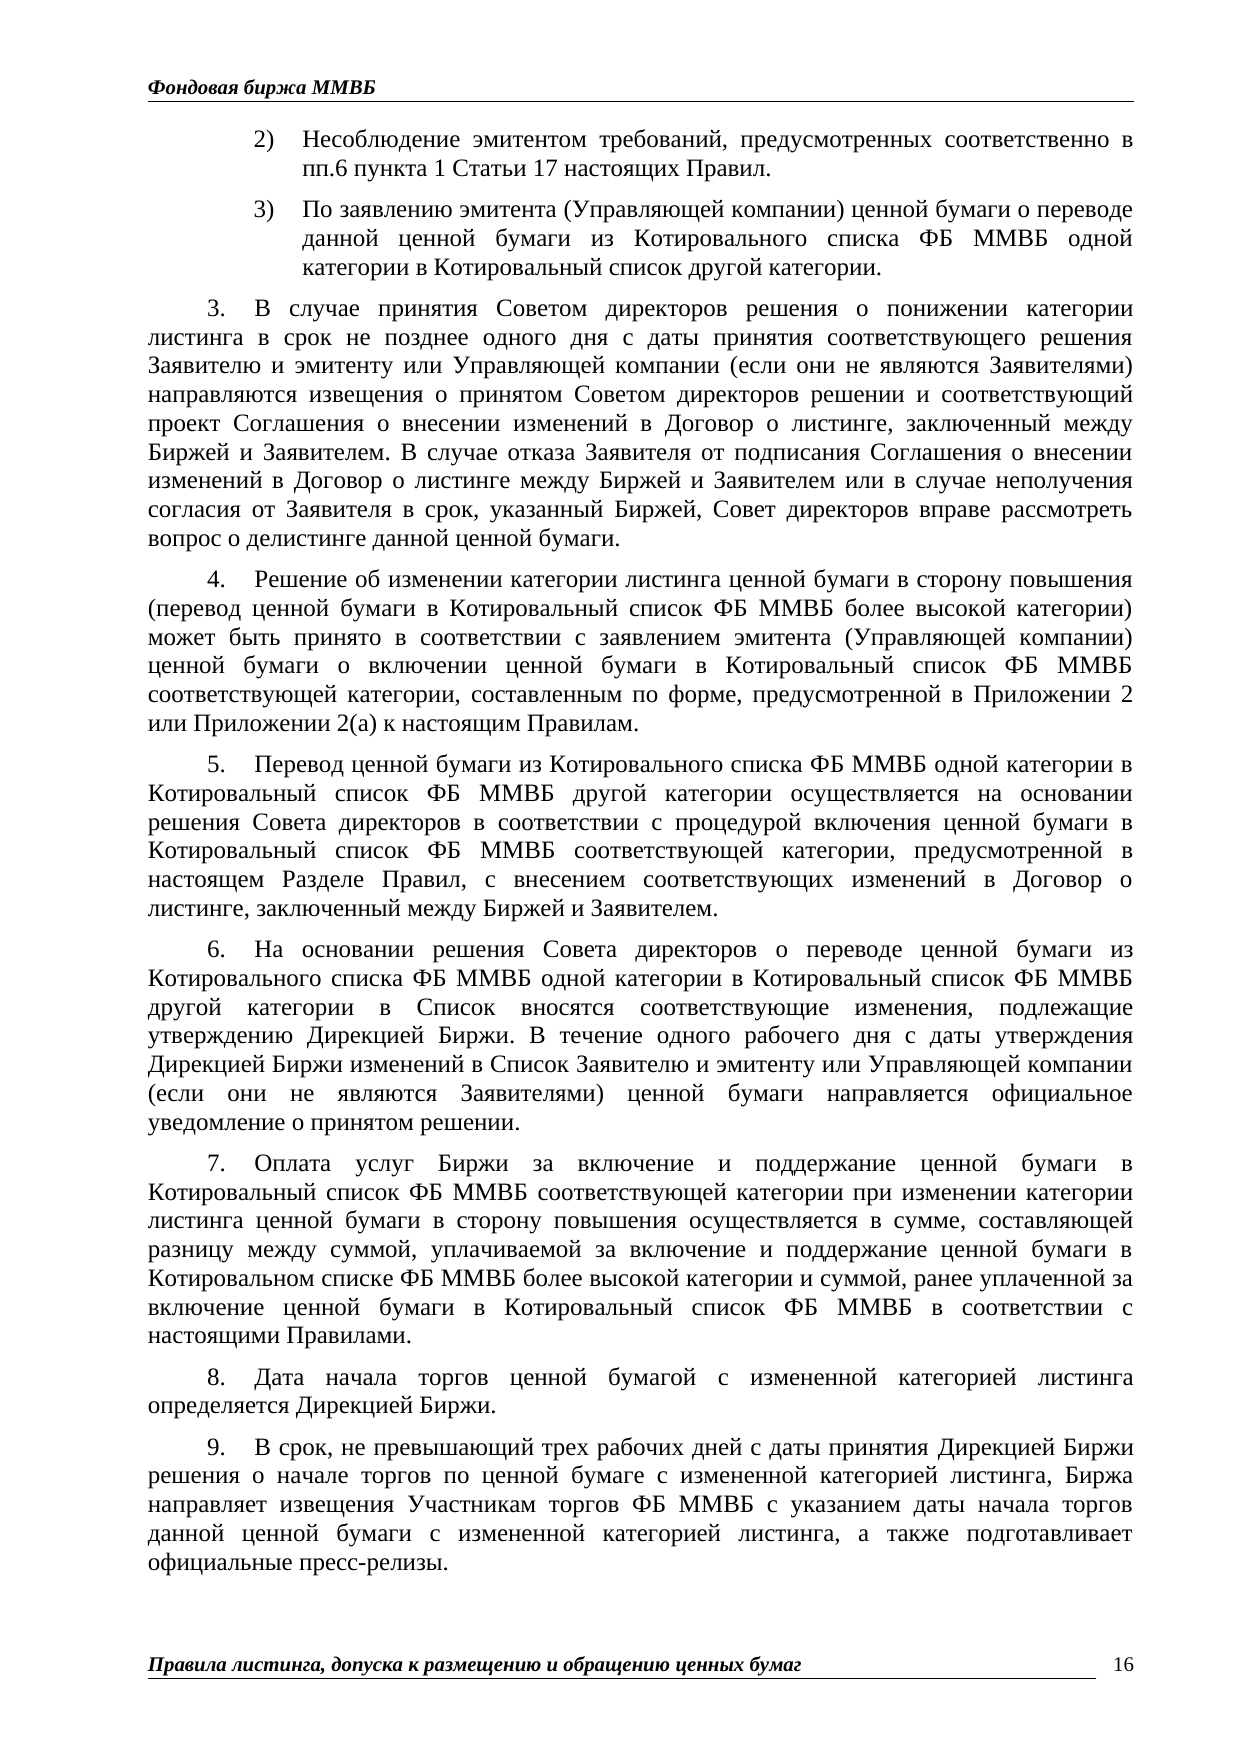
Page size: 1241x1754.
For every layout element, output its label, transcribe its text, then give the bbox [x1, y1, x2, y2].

text 8. Дата начала торгов ценной бумагой с измененной категорией листинга определяется Дирекцией Биржи. [148, 1362, 1134, 1419]
text 6. На основании решения Совета директоров о переводе ценной бумаги из Котировального списка ФБ ММВБ одной категории в Котировальный список ФБ ММВБ другой категории в Список вносятся соответствующие изменения, подлежащие утверждению Дирекцией Биржи. В течение одного рабочего дня с даты утверждения Дирекцией Биржи изменений в Список Заявителю и эмитенту или Управляющей компании (если они не являются Заявителями) ценной бумаги направляется официальное уведомление о принятом решении. [148, 934, 1134, 1135]
text 2) Несоблюдение эмитентом требований, предусмотренных соответственно в пп.6 пункта 1 Статьи 17 настоящих Правил. [253, 124, 1134, 182]
text 4. Решение об изменении категории листинга ценной бумаги в сторону повышения (перевод ценной бумаги в Котировальный список ФБ ММВБ более высокой категории) может быть принято в соответствии с заявлением эмитента (Управляющей компании) ценной бумаги о включении ценной бумаги в Котировальный список ФБ ММВБ соответствующей категории, составленным по форме, предусмотренной в Приложении 2 или Приложении 2(а) к настоящим Правилам. [148, 564, 1134, 737]
text 3. В случае принятия Советом директоров решения о понижении категории листинга в срок не позднее одного дня с даты принятия соответствующего решения Заявителю и эмитенту или Управляющей компании (если они не являются Заявителями) направляются извещения о принятом Советом директоров решении и соответствующий проект Соглашения о внесении изменений в Договор о листинге, заключенный между Биржей и Заявителем. В случае отказа Заявителя от подписания Соглашения о внесении изменений в Договор о листинге между Биржей и Заявителем или в случае неполучения согласия от Заявителя в срок, указанный Биржей, Совет директоров вправе рассмотреть вопрос о делистинге данной ценной бумаги. [148, 293, 1134, 552]
text 3) По заявлению эмитента (Управляющей компании) ценной бумаги о переводе данной ценной бумаги из Котировального списка ФБ ММВБ одной категории в Котировальный список другой категории. [253, 194, 1134, 280]
text 9. В срок, не превышающий трех рабочих дней с даты принятия Дирекцией Биржи решения о начале торгов по ценной бумаге с измененной категорией листинга, Биржа направляет извещения Участникам торгов ФБ ММВБ с указанием даты начала торгов данной ценной бумаги с измененной категорией листинга, а также подготавливает официальные пресс-релизы. [148, 1432, 1134, 1575]
text 7. Оплата услуг Биржи за включение и поддержание ценной бумаги в Котировальный список ФБ ММВБ соответствующей категории при изменении категории листинга ценной бумаги в сторону повышения осуществляется в сумме, составляющей разницу между суммой, уплачиваемой за включение и поддержание ценной бумаги в Котировальном списке ФБ ММВБ более высокой категории и суммой, ранее уплаченной за включение ценной бумаги в Котировальный список ФБ ММВБ в соответствии с настоящими Правилами. [148, 1148, 1134, 1349]
text 5. Перевод ценной бумаги из Котировального списка ФБ ММВБ одной категории в Котировальный список ФБ ММВБ другой категории осуществляется на основании решения Совета директоров в соответствии с процедурой включения ценной бумаги в Котировальный список ФБ ММВБ соответствующей категории, предусмотренной в настоящем Разделе Правил, с внесением соответствующих изменений в Договор о листинге, заключенный между Биржей и Заявителем. [148, 749, 1134, 922]
